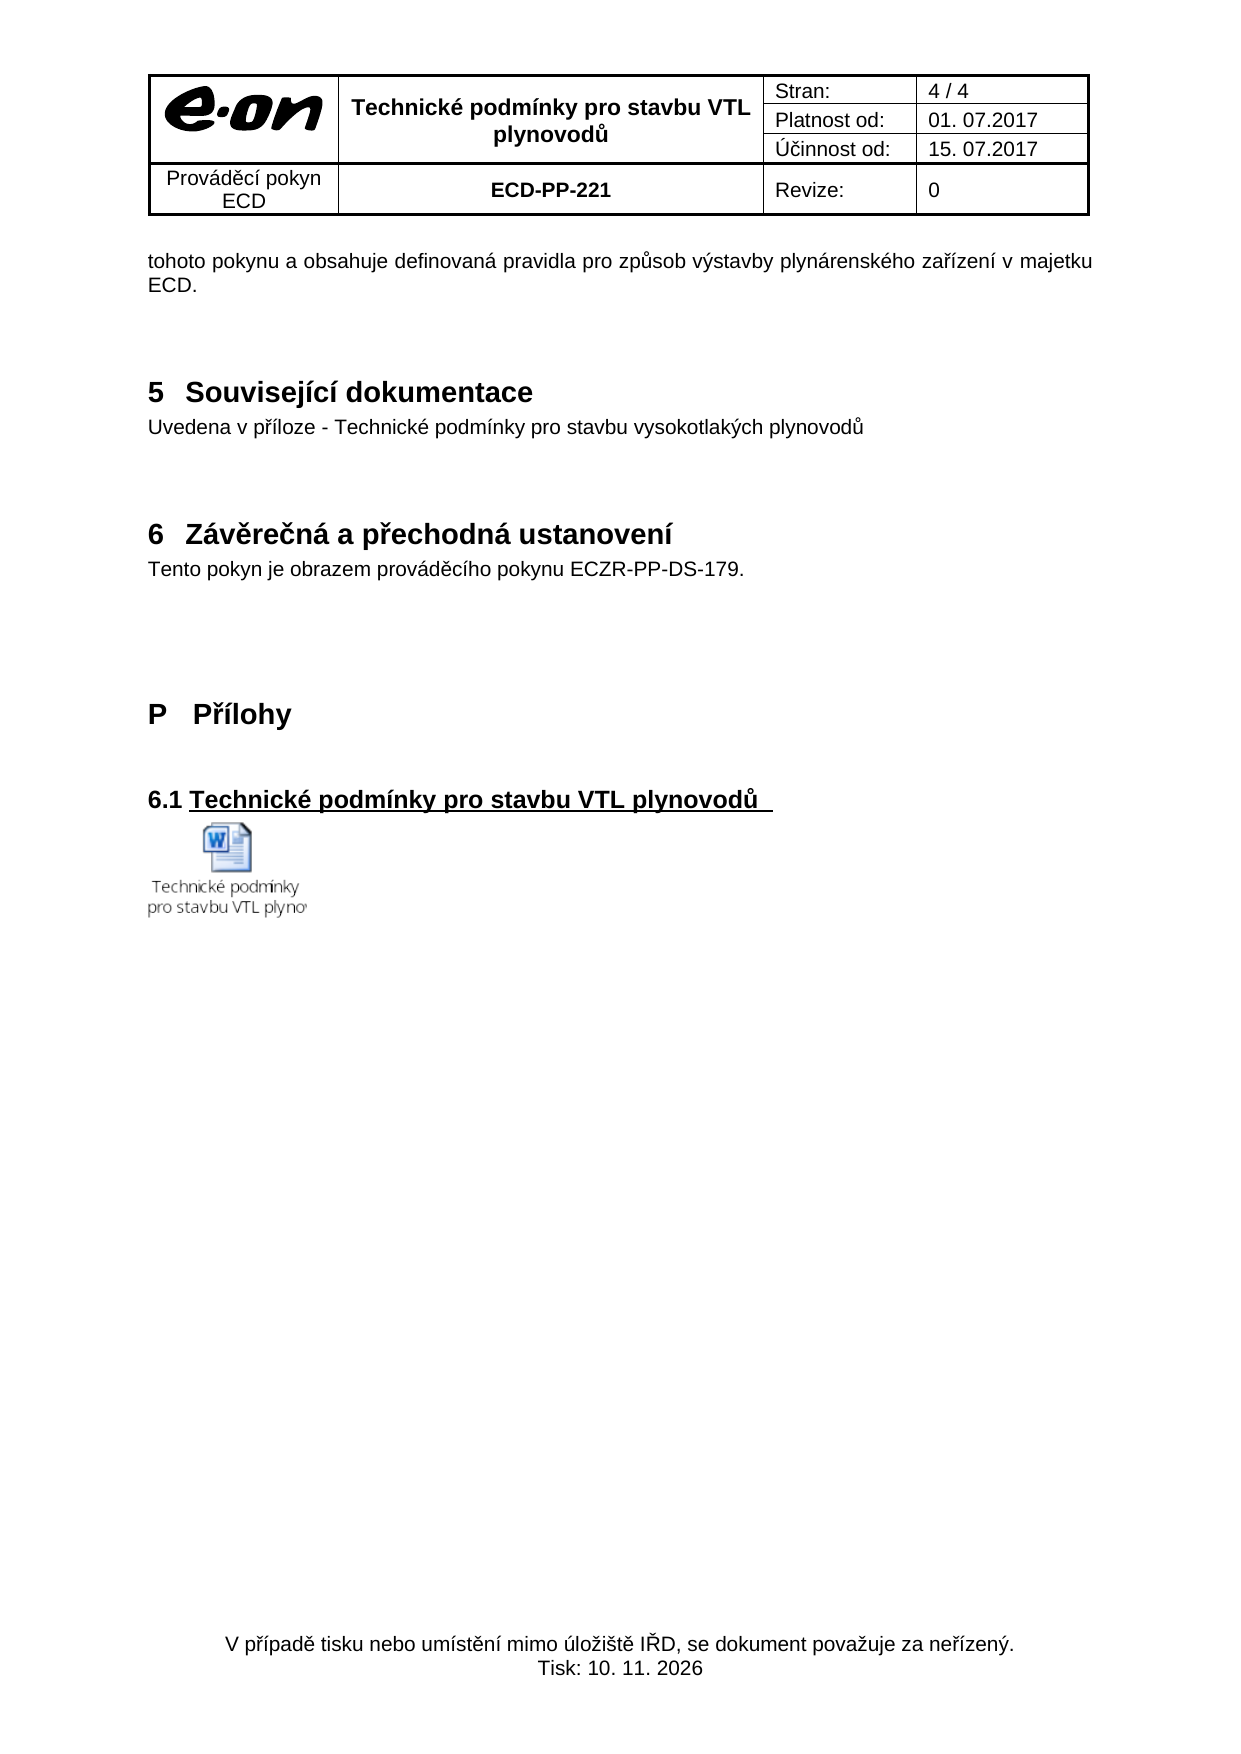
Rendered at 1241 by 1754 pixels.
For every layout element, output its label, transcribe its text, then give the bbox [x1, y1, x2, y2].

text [148, 249, 1092, 297]
text Přílohy [148, 697, 1092, 730]
text Uvedena v příloze - Technické podmínky pro stavbu vysokotlakých plynovodů [148, 415, 1092, 439]
subtitle Související dokumentace [148, 375, 1092, 409]
subtitle Závěrečná a přechodná ustanovení [148, 517, 1092, 551]
subtitle Technické podmínky pro stavbu VTL plynovodů [148, 785, 1092, 814]
text Tento pokyn je obrazem prováděcího pokynu ECZR-PP-DS-179. [148, 557, 1092, 581]
